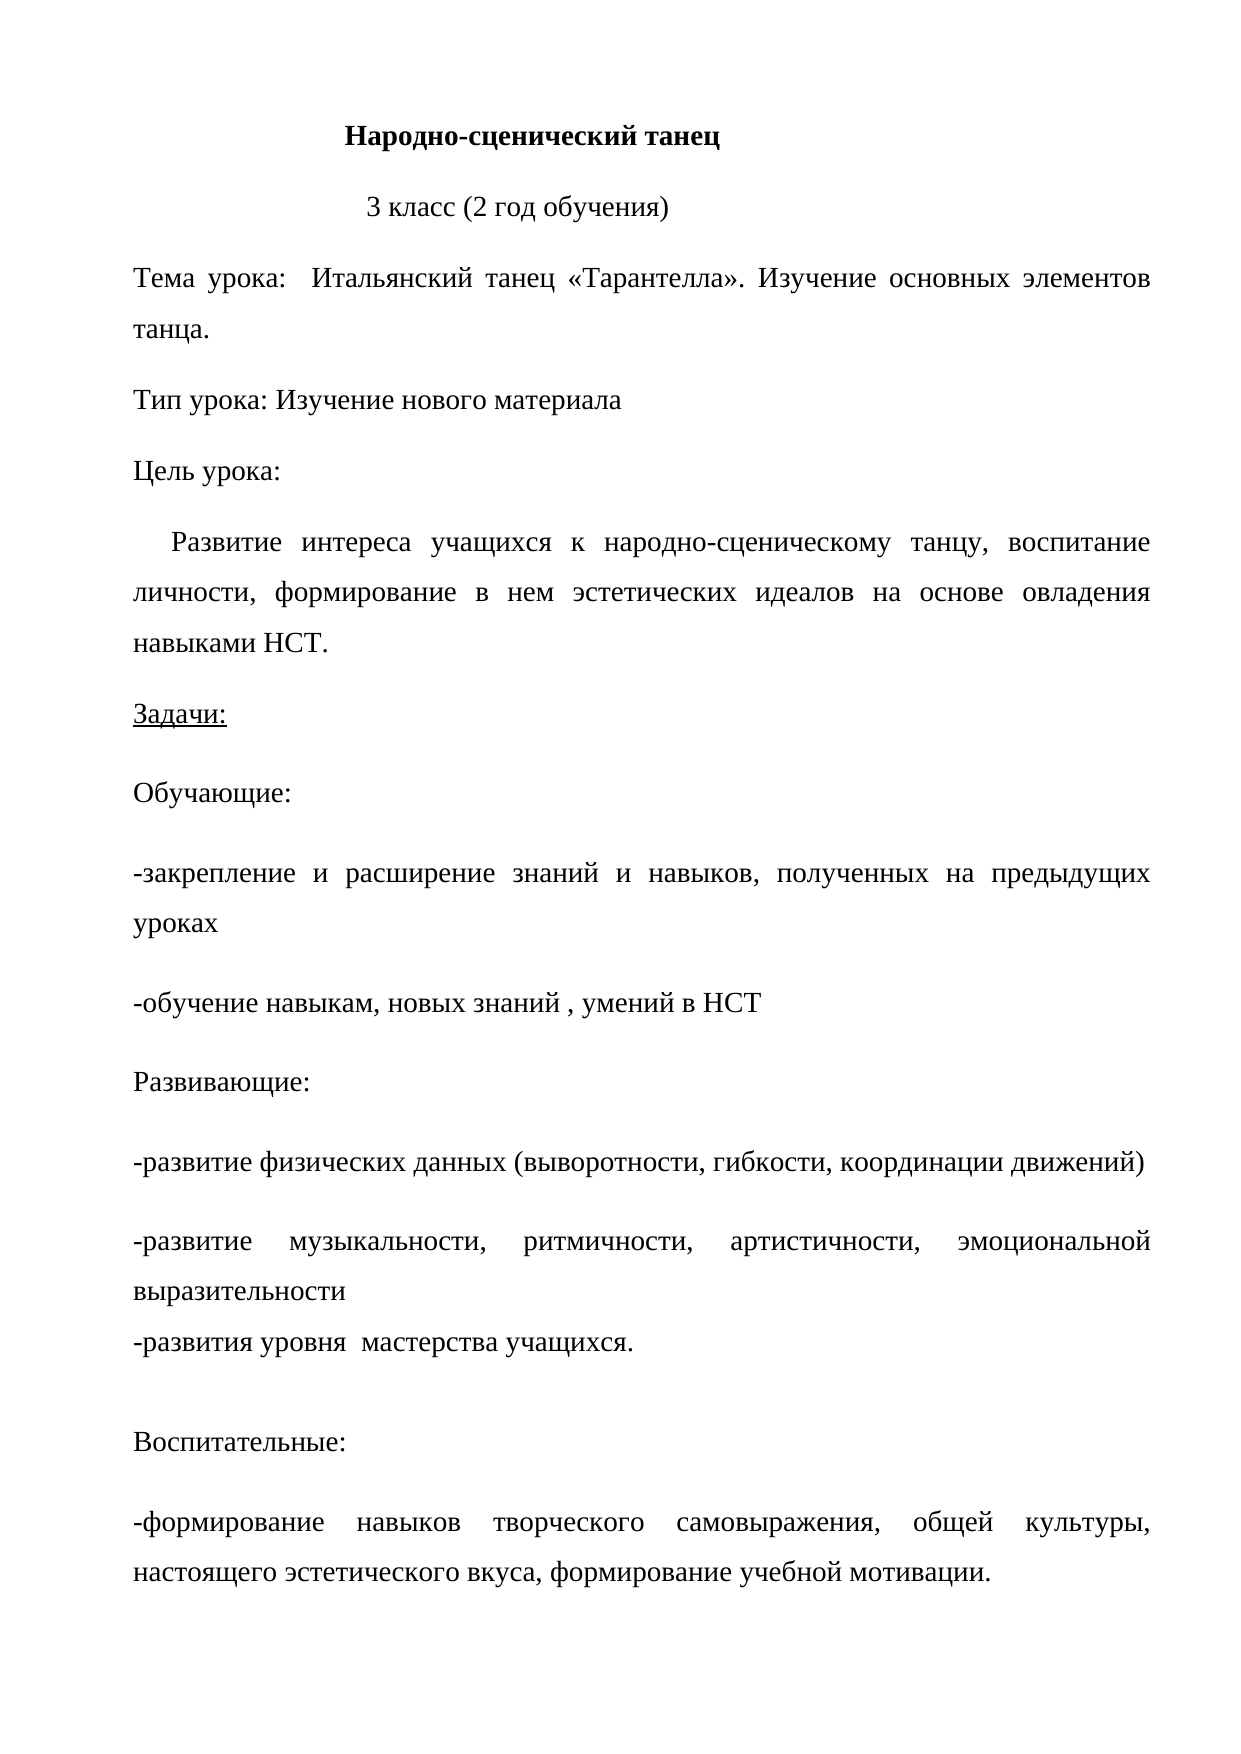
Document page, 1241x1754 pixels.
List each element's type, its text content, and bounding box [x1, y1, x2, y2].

text Тема урока: Итальянский танец «Тарантелла». Изучение основных элементов танца. [133, 260, 1152, 344]
text -развитие физических данных (выворотности, гибкости, координации движений) [133, 1144, 1152, 1177]
text Тип урока: Изучение нового материала [133, 382, 1152, 415]
text Обучающие: [133, 775, 1152, 809]
text -обучение навыкам, новых знаний , умений в НСТ [133, 985, 1152, 1018]
text Цель урока: [133, 453, 1152, 487]
text -развитие музыкальности, ритмичности, артистичности, эмоциональной выразительности [133, 1223, 1152, 1307]
text 3 класс (2 год обучения) [133, 189, 1152, 223]
text Задачи: [133, 696, 1152, 729]
text -развития уровня мастерства учащихся. [133, 1324, 1152, 1357]
text -формирование навыков творческого самовыражения, общей культуры, настоящего эстетического вкуса, формирование учебной мотивации. [133, 1504, 1152, 1588]
text Развивающие: [133, 1064, 1152, 1098]
text -закрепление и расширение знаний и навыков, полученных на предыдущих уроках [133, 855, 1152, 939]
text Развитие интереса учащихся к народно-сценическому танцу, воспитание личности, формирование в нем эстетических идеалов на основе овладения навыками НСТ. [133, 524, 1152, 658]
text Воспитательные: [133, 1424, 1152, 1458]
text Народно-сценический танец [88, 118, 1152, 152]
